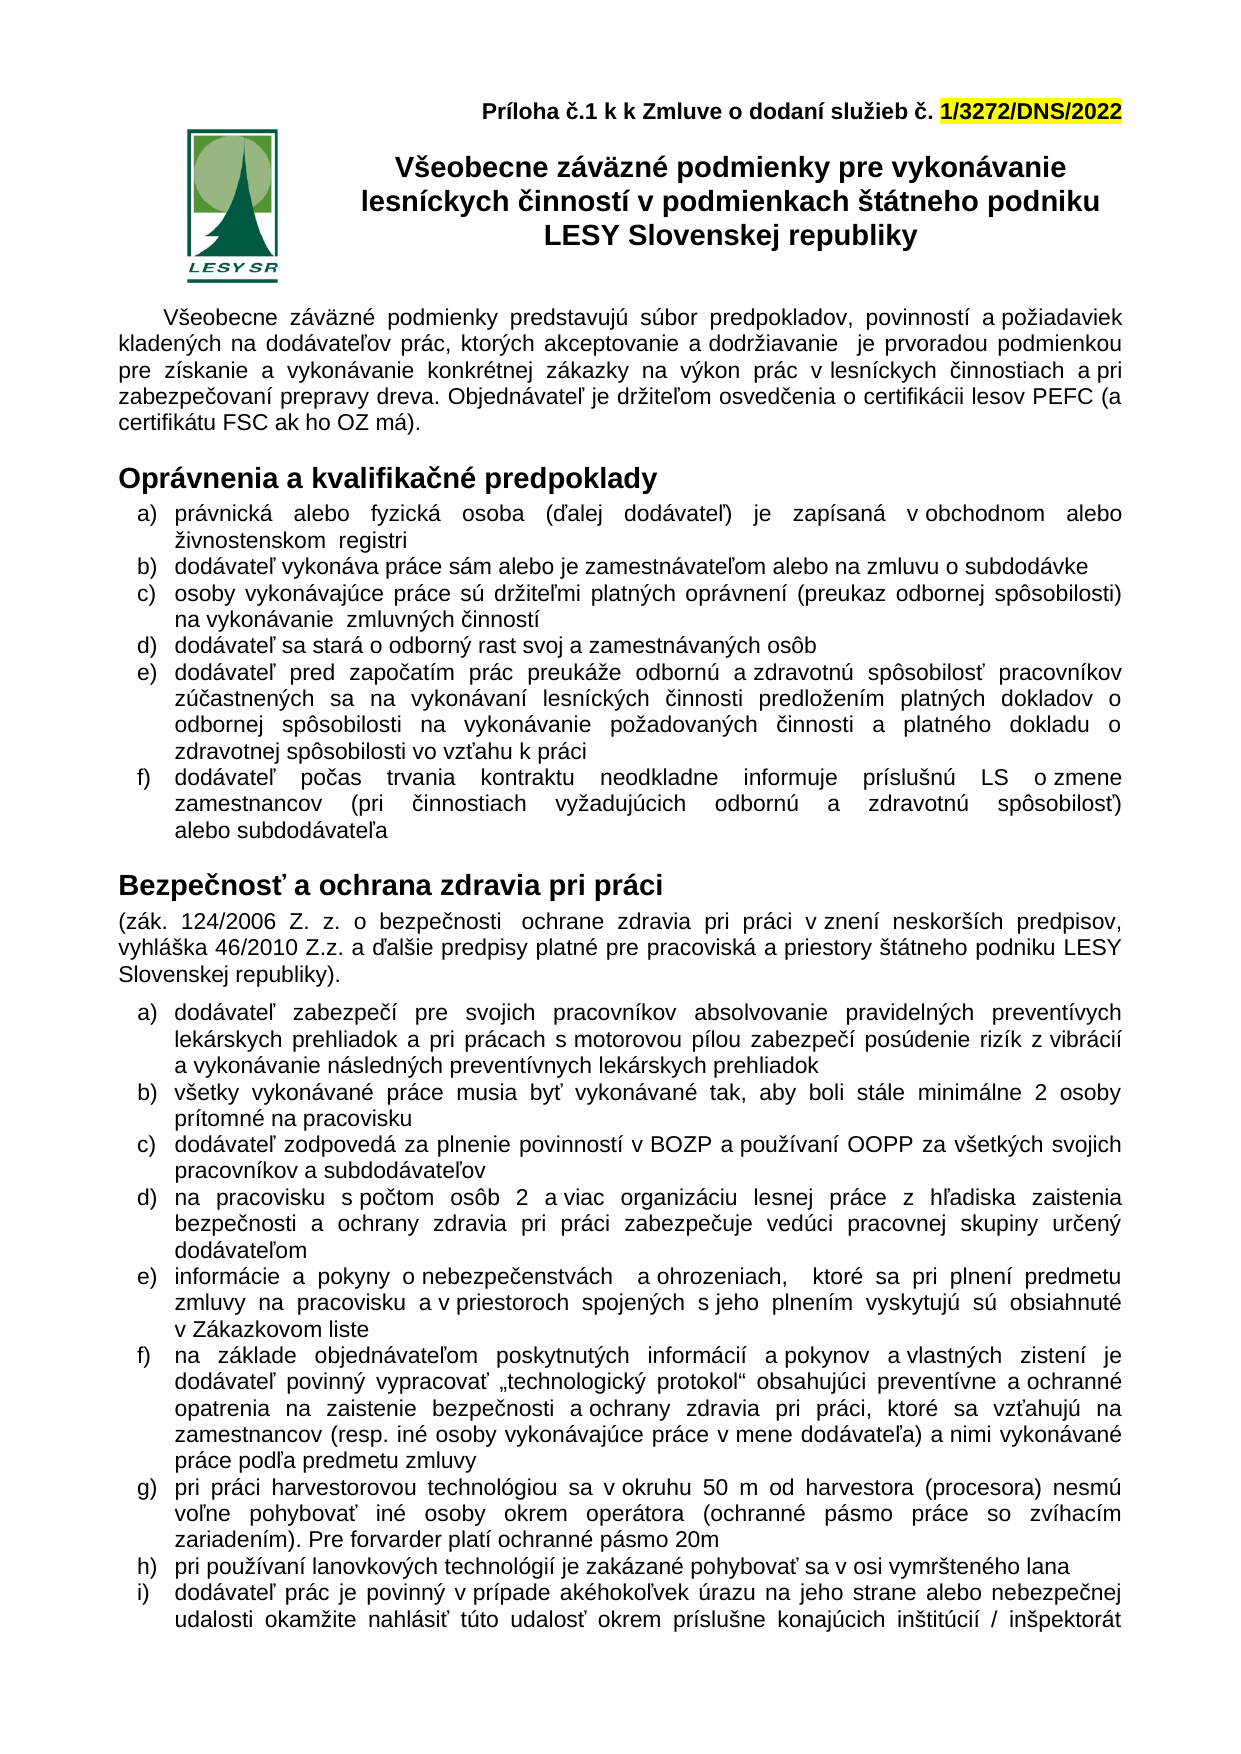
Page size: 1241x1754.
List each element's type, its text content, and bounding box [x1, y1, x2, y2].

list pri práci harvestorovou technológiou sa v okruhu 50 m od harvestora (procesora) nesmú voľne pohybovať iné osoby okrem operátora (ochranné pásmo práce so zvíhacím zariadením). Pre forvarder platí ochranné pásmo 20m [137, 1474, 1122, 1553]
text Všeobecne záväzné podmienky predstavujú súbor predpokladov, povinností a požiadaviek kladených na dodávateľov prác, ktorých akceptovanie a dodržiavanie je prvoradou podmienkou pre získanie a vykonávanie konkrétnej zákazky na výkon prác v lesníckych činnostiach a pri zabezpečovaní prepravy dreva. Objednávateľ je držiteľom osvedčenia o certifikácii lesov PEFC (a certifikátu FSC ak ho OZ má). [118, 304, 1122, 436]
subtitle Oprávnenia a kvalifikačné predpoklady [118, 461, 1122, 494]
list na pracovisku s počtom osôb 2 a viac organizáciu lesnej práce z hľadiska zaistenia bezpečnosti a ochrany zdravia pri práci zabezpečuje vedúci pracovnej skupiny určený dodávateľom [137, 1184, 1122, 1263]
text Príloha č.1 k k Zmluve o dodaní služieb č. 1/3272/DNS/2022 [118, 98, 940, 124]
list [137, 1579, 1122, 1632]
list dodávateľ vykonáva práce sám alebo je zamestnávateľom alebo na zmluvu o subdodávke [137, 553, 1122, 579]
list dodávateľ pred započatím prác preukáže odbornú a zdravotnú spôsobilosť pracovníkov zúčastnených sa na vykonávaní lesníckých činnosti predložením platných dokladov o odbornej spôsobilosti na vykonávanie požadovaných činnosti a platného dokladu o zdravotnej spôsobilosti vo vzťahu k práci [137, 658, 1122, 764]
list informácie a pokyny o nebezpečenstvách a ohrozeniach, ktoré sa pri plnení predmetu zmluvy na pracovisku a v priestoroch spojených s jeho plnením vyskytujú sú obsiahnuté v Zákazkovom liste [137, 1263, 1122, 1342]
text Všeobecne záväzné podmienky pre vykonávanie lesníckych činností v podmienkach štátneho podniku LESY Slovenskej republiky [340, 151, 1122, 251]
picture [183, 125, 278, 285]
list všetky vykonávané práce musia byť vykonávané tak, aby boli stále minimálne 2 osoby prítomné na pracovisku [137, 1078, 1122, 1131]
text (zák. 124/2006 Z. z. o bezpečnosti ochrane zdravia pri práci v znení neskorších predpisov, vyhláška 46/2010 Z.z. a ďalšie predpisy platné pre pracoviská a priestory štátneho podniku LESY Slovenskej republiky). [118, 908, 1122, 987]
list na základe objednávateľom poskytnutých informácií a pokynov a vlastných zistení je dodávateľ povinný vypracovať „technologický protokol“ obsahujúci preventívne a ochranné opatrenia na zaistenie bezpečnosti a ochrany zdravia pri práci, ktoré sa vzťahujú na zamestnancov (resp. iné osoby vykonávajúce práce v mene dodávateľa) a nimi vykonávané práce podľa predmetu zmluvy [137, 1342, 1122, 1474]
list právnická alebo fyzická osoba (ďalej dodávateľ) je zapísaná v obchodnom alebo živnostenskom registri [137, 500, 1122, 553]
list dodávateľ počas trvania kontraktu neodkladne informuje príslušnú LS o zmene zamestnancov (pri činnostiach vyžadujúcich odbornú a zdravotnú spôsobilosť) alebo subdodávateľa [137, 764, 1122, 843]
subtitle Bezpečnosť a ochrana zdravia pri práci [118, 868, 1122, 902]
list dodávateľ zodpovedá za plnenie povinností v BOZP a používaní OOPP za všetkých svojich pracovníkov a subdodávateľov [137, 1131, 1122, 1184]
list pri používaní lanovkových technológií je zakázané pohybovať sa v osi vymršteného lana [137, 1553, 1122, 1579]
list dodávateľ sa stará o odborný rast svoj a zamestnávaných osôb [137, 632, 1122, 658]
list osoby vykonávajúce práce sú držiteľmi platných oprávnení (preukaz odbornej spôsobilosti) na vykonávanie zmluvných činností [137, 579, 1122, 632]
list dodávateľ zabezpečí pre svojich pracovníkov absolvovanie pravidelných preventívych lekárskych prehliadok a pri prácach s motorovou pílou zabezpečí posúdenie rizík z vibrácií a vykonávanie následných preventívnych lekárskych prehliadok [137, 999, 1122, 1078]
